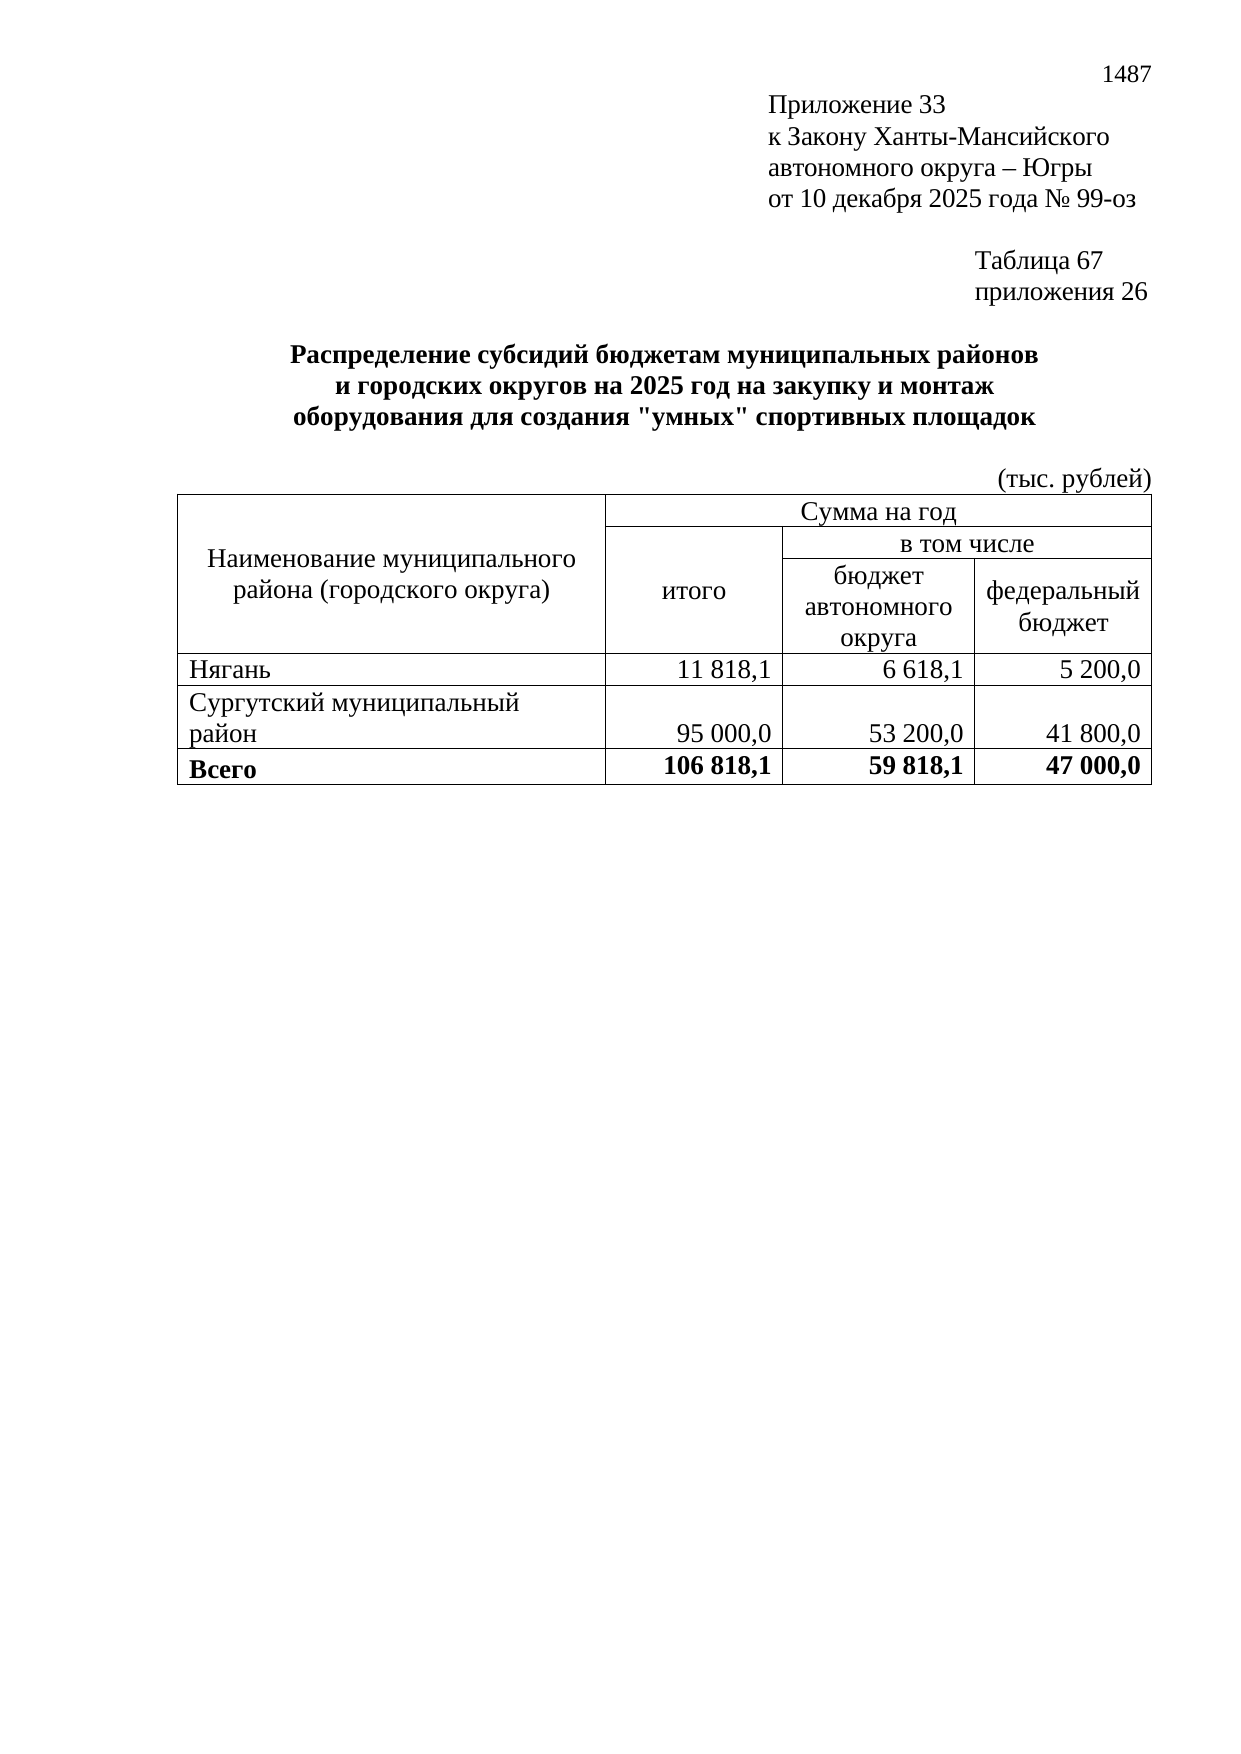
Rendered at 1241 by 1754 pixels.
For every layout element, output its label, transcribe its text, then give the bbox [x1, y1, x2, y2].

table_cell 11 818,1 [606, 654, 782, 684]
table_cell Нягань [178, 654, 605, 684]
text к Закону Ханты-Мансийского [768, 120, 1152, 151]
table_cell 6 618,1 [783, 654, 974, 684]
table_cell в том числе [783, 527, 1151, 558]
table_cell 53 200,0 [783, 686, 974, 748]
table_header Сумма на год [606, 495, 1151, 526]
table_cell итого [606, 527, 782, 652]
table_cell 41 800,0 [975, 686, 1151, 748]
text от 10 декабря 2025 года № 99-оз [768, 182, 1152, 213]
table_cell 106 818,1 [606, 749, 782, 784]
table_cell Сургутский муниципальный район [178, 686, 605, 748]
text приложения 26 [974, 276, 1152, 307]
table_cell федеральный бюджет [975, 559, 1151, 652]
text оборудования для создания "умных" спортивных площадок [177, 400, 1152, 431]
text Распределение субсидий бюджетам муниципальных районов [177, 338, 1152, 369]
text Приложение 33 [768, 89, 1152, 120]
table_cell 59 818,1 [783, 749, 974, 784]
text Таблица 67 [974, 244, 1152, 276]
text автономного округа – Югры [768, 151, 1152, 182]
text и городских округов на 2025 год на закупку и монтаж [177, 369, 1152, 400]
table_cell 95 000,0 [606, 686, 782, 748]
text (тыс. рублей) [177, 462, 1152, 493]
table_cell Всего [178, 749, 605, 784]
table_cell бюджет автономного округа [783, 559, 974, 652]
table_cell 47 000,0 [975, 749, 1151, 784]
table_cell 5 200,0 [975, 654, 1151, 684]
table_header Наименование муниципального района (городского округа) [178, 495, 605, 652]
